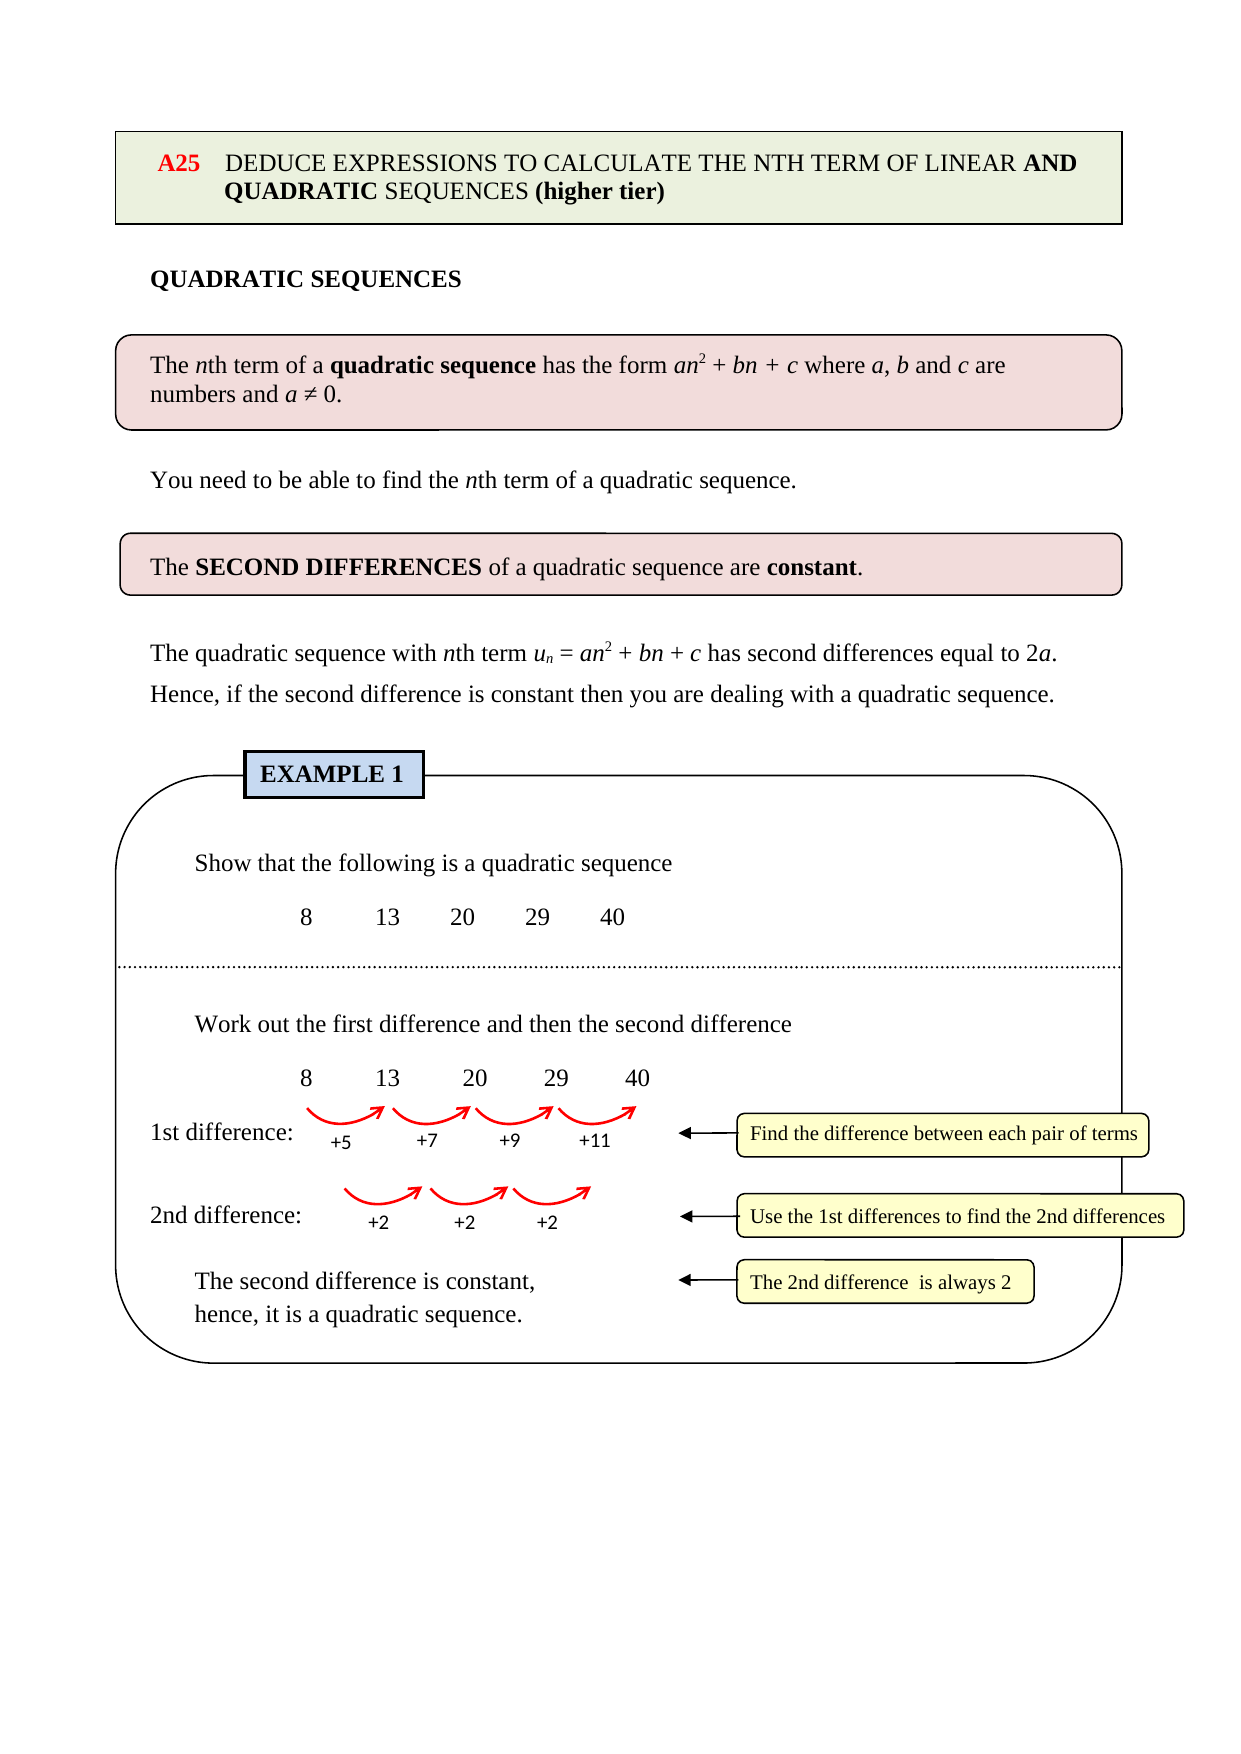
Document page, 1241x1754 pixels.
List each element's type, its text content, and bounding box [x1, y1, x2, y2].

text The second difference is constant, The 2nd difference is always 2 [150, 1266, 1090, 1295]
text QUADRATIC SEQUENCES [150, 264, 1090, 293]
text 8 13 20 29 40 [150, 902, 1090, 931]
text Work out the first difference and then the second difference [150, 1009, 1090, 1038]
text Hence, if the second difference is constant then you are dealing with a quadratic sequence. [150, 679, 1090, 708]
text 2nd difference: Use the 1st differences to find the 2nd differences [150, 1200, 1198, 1229]
text The nth term of a quadratic sequence has the form an2 + bn + c where a, b and c are numbers and a ≠ 0. [150, 350, 1090, 408]
text A25 DEDUCE EXPRESSIONS TO CALCULATE THE NTH TERM OF LINEAR AND QUADRATIC SEQUENCES (higher tier) [150, 148, 1090, 205]
text 8 13 20 29 40 [150, 1063, 1090, 1092]
text You need to be able to find the nth term of a quadratic sequence. [150, 465, 1090, 494]
text The SECOND DIFFERENCES of a quadratic sequence are constant. [150, 552, 1090, 580]
text 1st difference: Find the difference between each pair of terms [150, 1117, 1169, 1146]
text hence, it is a quadratic sequence. [150, 1299, 1090, 1328]
text Show that the following is a quadratic sequence [150, 848, 1090, 877]
text The quadratic sequence with nth term un = an2 + bn + c has second differences equal to 2a. [150, 638, 1090, 667]
